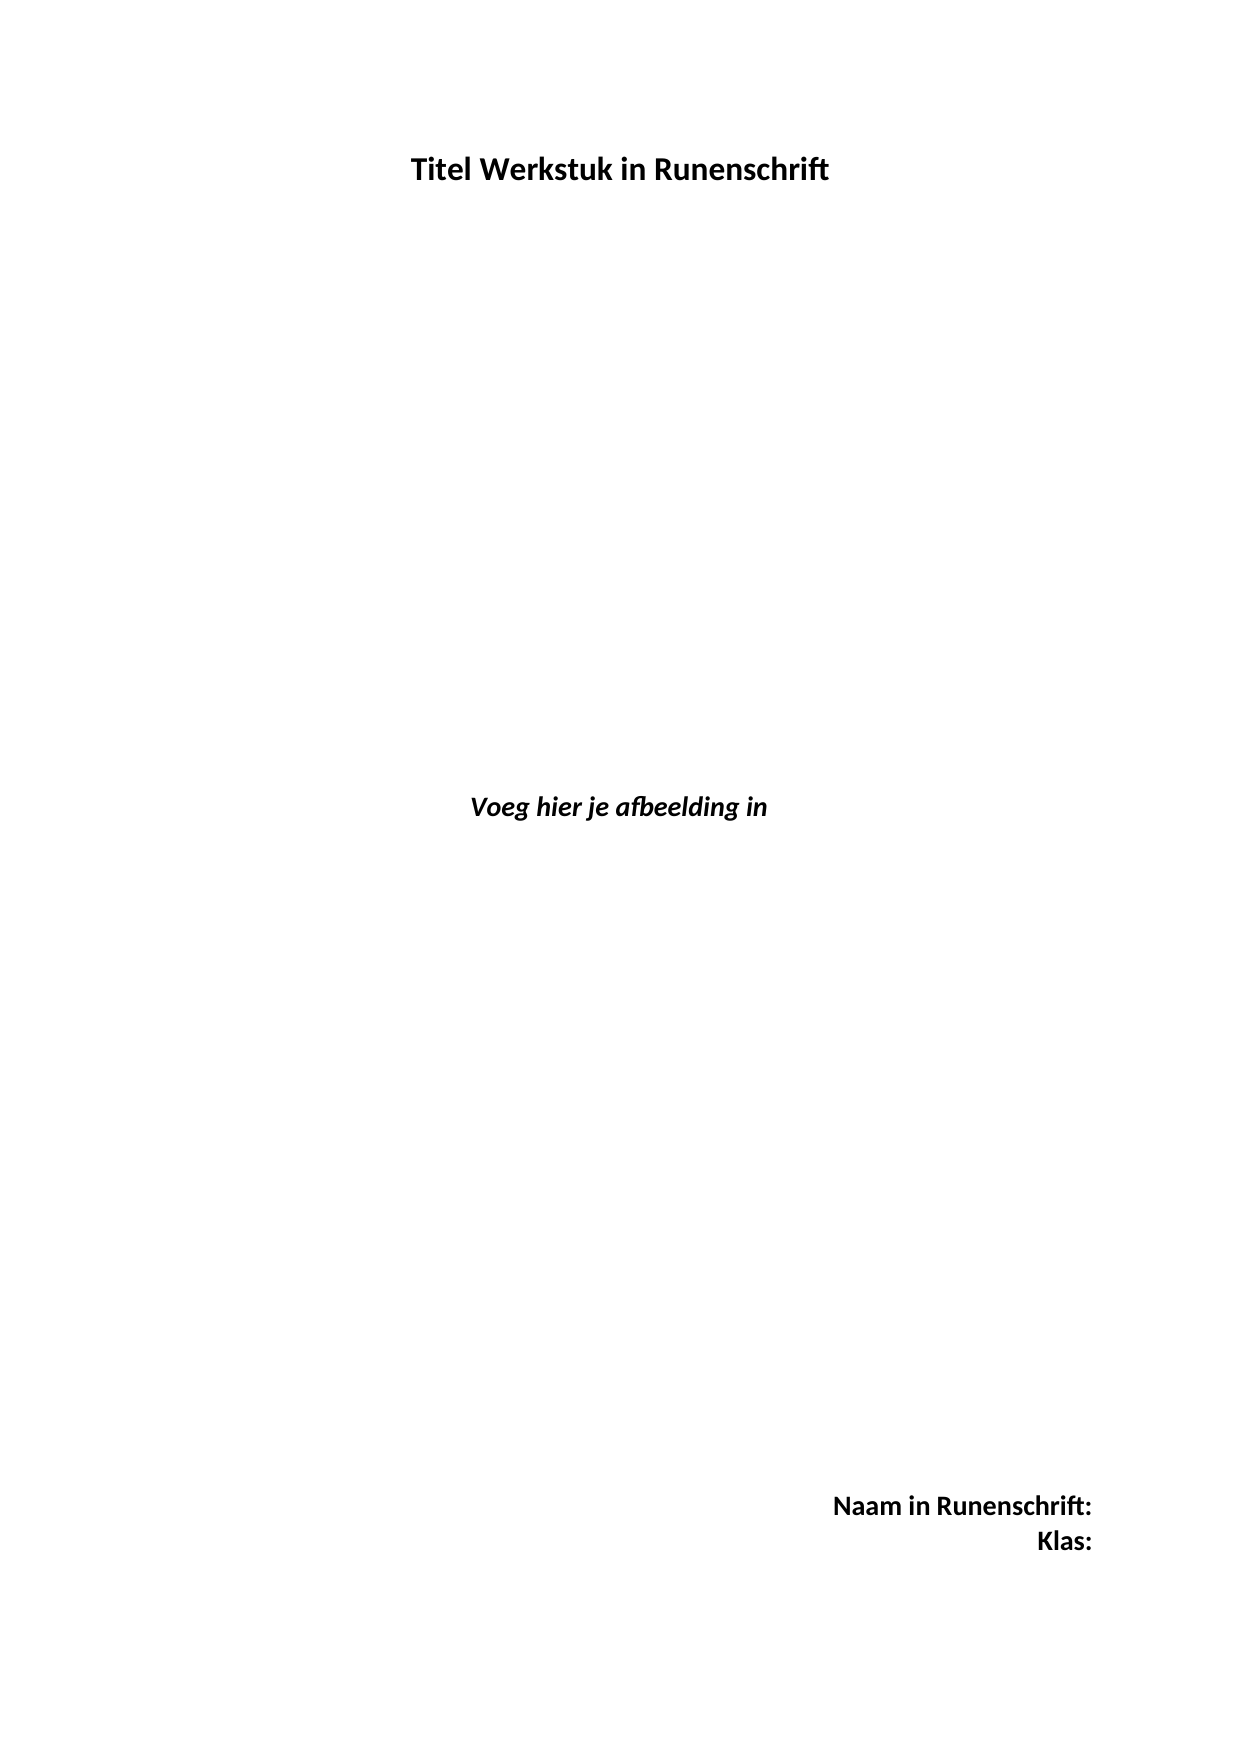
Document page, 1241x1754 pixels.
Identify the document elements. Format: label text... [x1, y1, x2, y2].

text Voeg hier je afbeelding in [148, 789, 1093, 824]
text Naam in Runenschrift: Klas: [185, 1488, 1093, 1557]
text Titel Werkstuk in Runenschrift [148, 148, 1093, 188]
